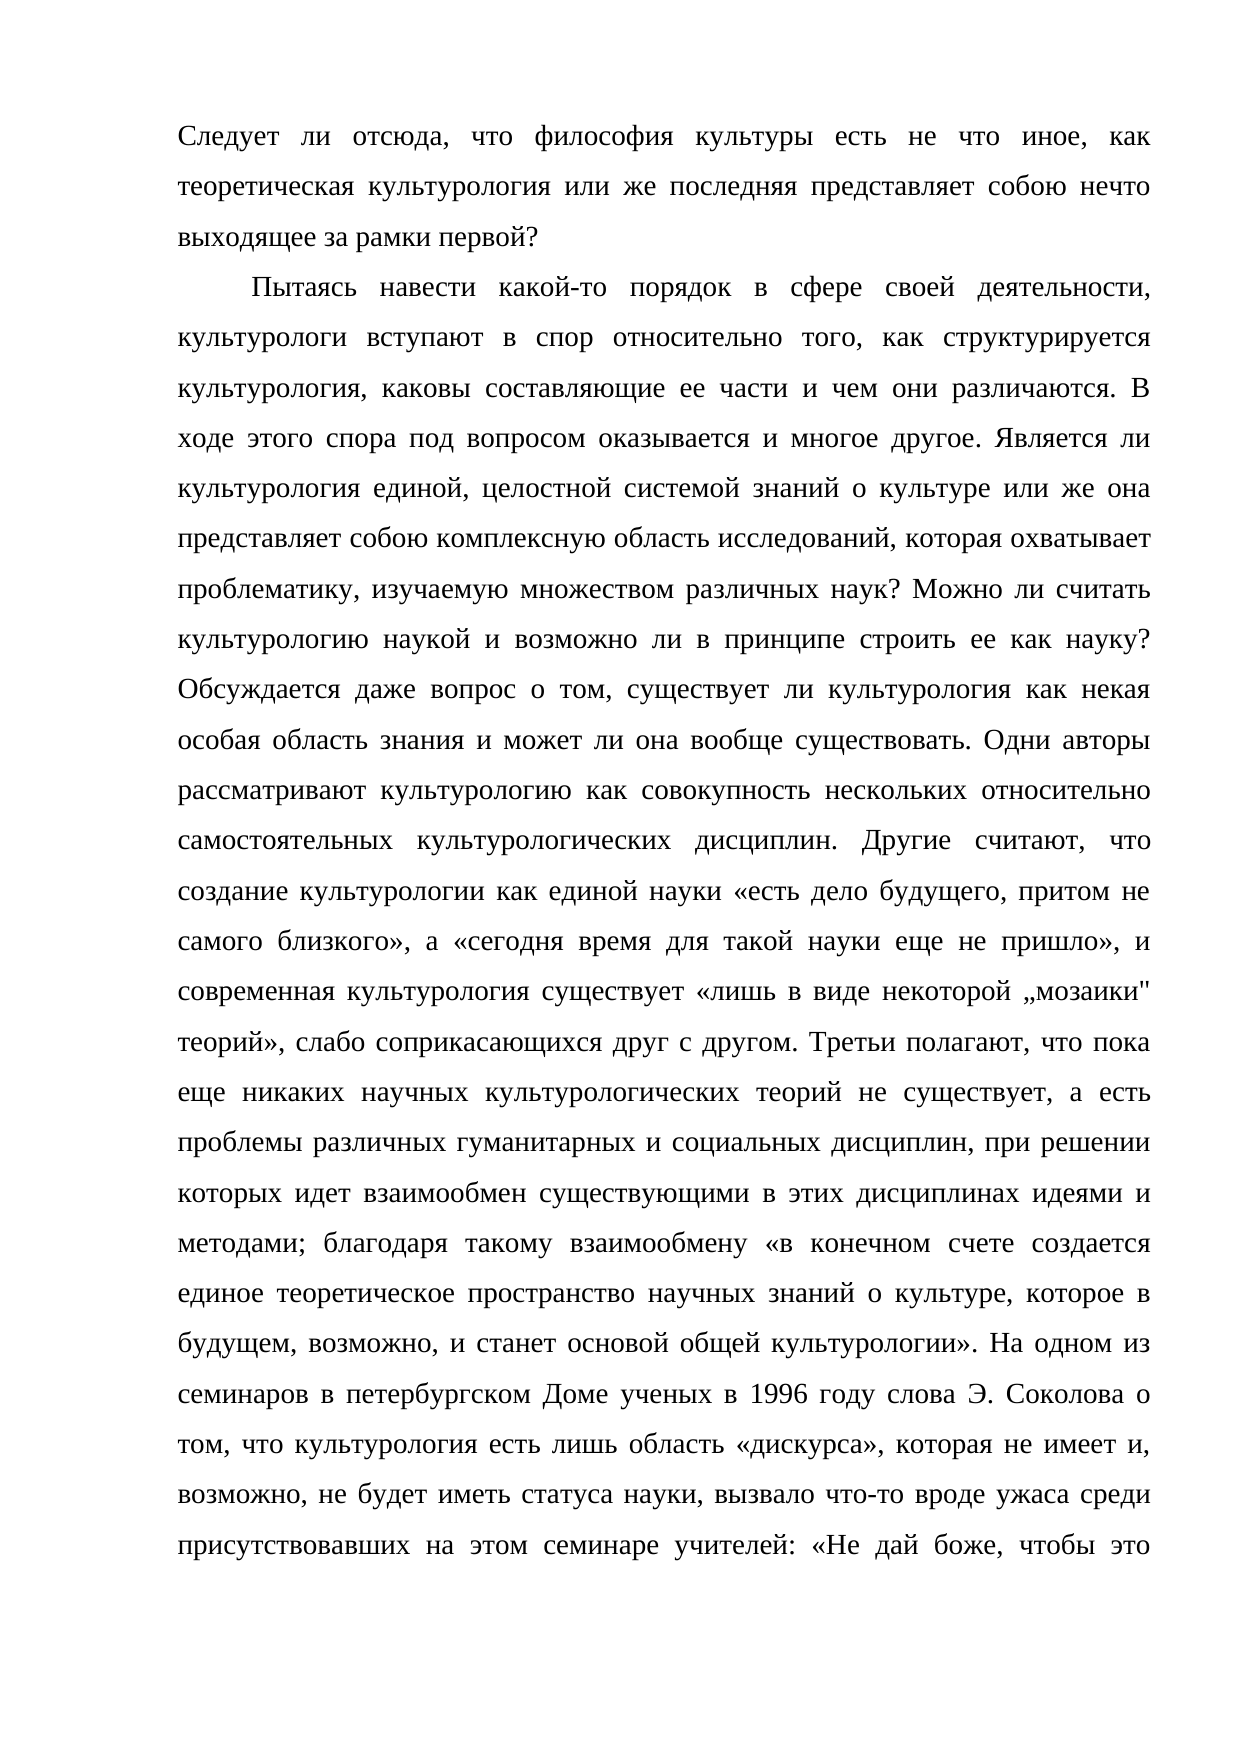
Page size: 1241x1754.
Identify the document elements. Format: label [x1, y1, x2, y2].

text [177, 269, 1152, 1560]
text [177, 118, 1152, 252]
